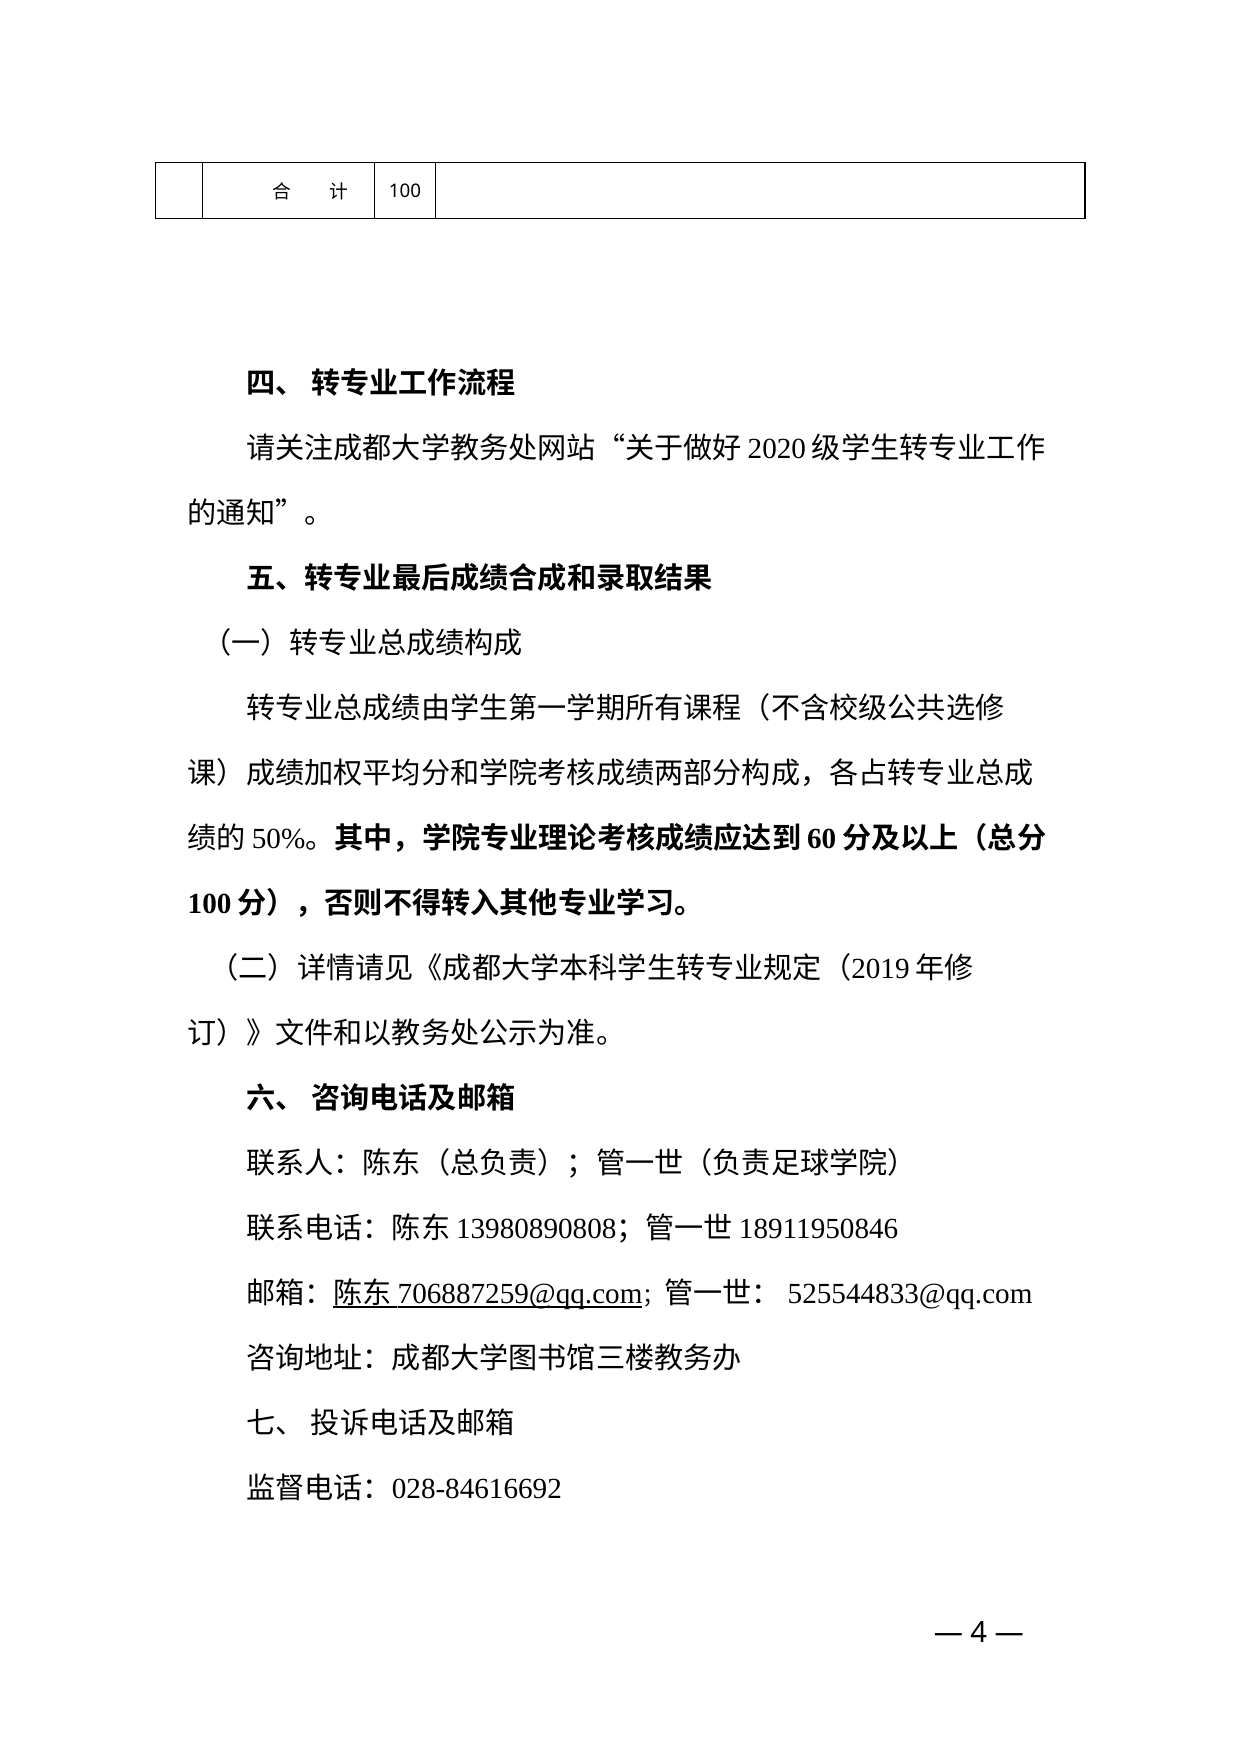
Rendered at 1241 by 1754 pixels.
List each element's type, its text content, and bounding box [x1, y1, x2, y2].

table_cell 100 [375, 163, 435, 217]
text 联系人：陈东（总负责）；管一世（负责足球学院） [187, 1128, 1053, 1193]
text （一）转专业总成绩构成 [187, 608, 1053, 673]
text 监督电话：028-84616692 [187, 1453, 1053, 1518]
text 六、 咨询电话及邮箱 [187, 1063, 1053, 1128]
text 邮箱：陈东706887259@qq.com；管一世： 525544833@qq.com [187, 1258, 1053, 1323]
text 咨询地址：成都大学图书馆三楼教务办 [187, 1323, 1053, 1388]
text 五、转专业最后成绩合成和录取结果 [187, 543, 1053, 608]
text 四、 转专业工作流程 [187, 348, 1053, 413]
table_cell 合 计 [203, 163, 374, 217]
text 请关注成都大学教务处网站“关于做好2020级学生转专业工作的通知”。 [187, 413, 1053, 543]
text 转专业总成绩由学生第一学期所有课程（不含校级公共选修课）成绩加权平均分和学院考核成绩两部分构成，各占转专业总成绩的50%。其中，学院专业理论考核成绩应达到60分及以上（总分100分），否则不得转入其他专业学习。 [187, 673, 1053, 933]
text （二）详情请见《成都大学本科学生转专业规定（2019年修订）》文件和以教务处公示为准。 [187, 933, 1053, 1063]
table_cell [436, 163, 1084, 217]
text 七、 投诉电话及邮箱 [187, 1388, 1053, 1453]
text 联系电话：陈东13980890808；管一世18911950846 [187, 1193, 1053, 1258]
